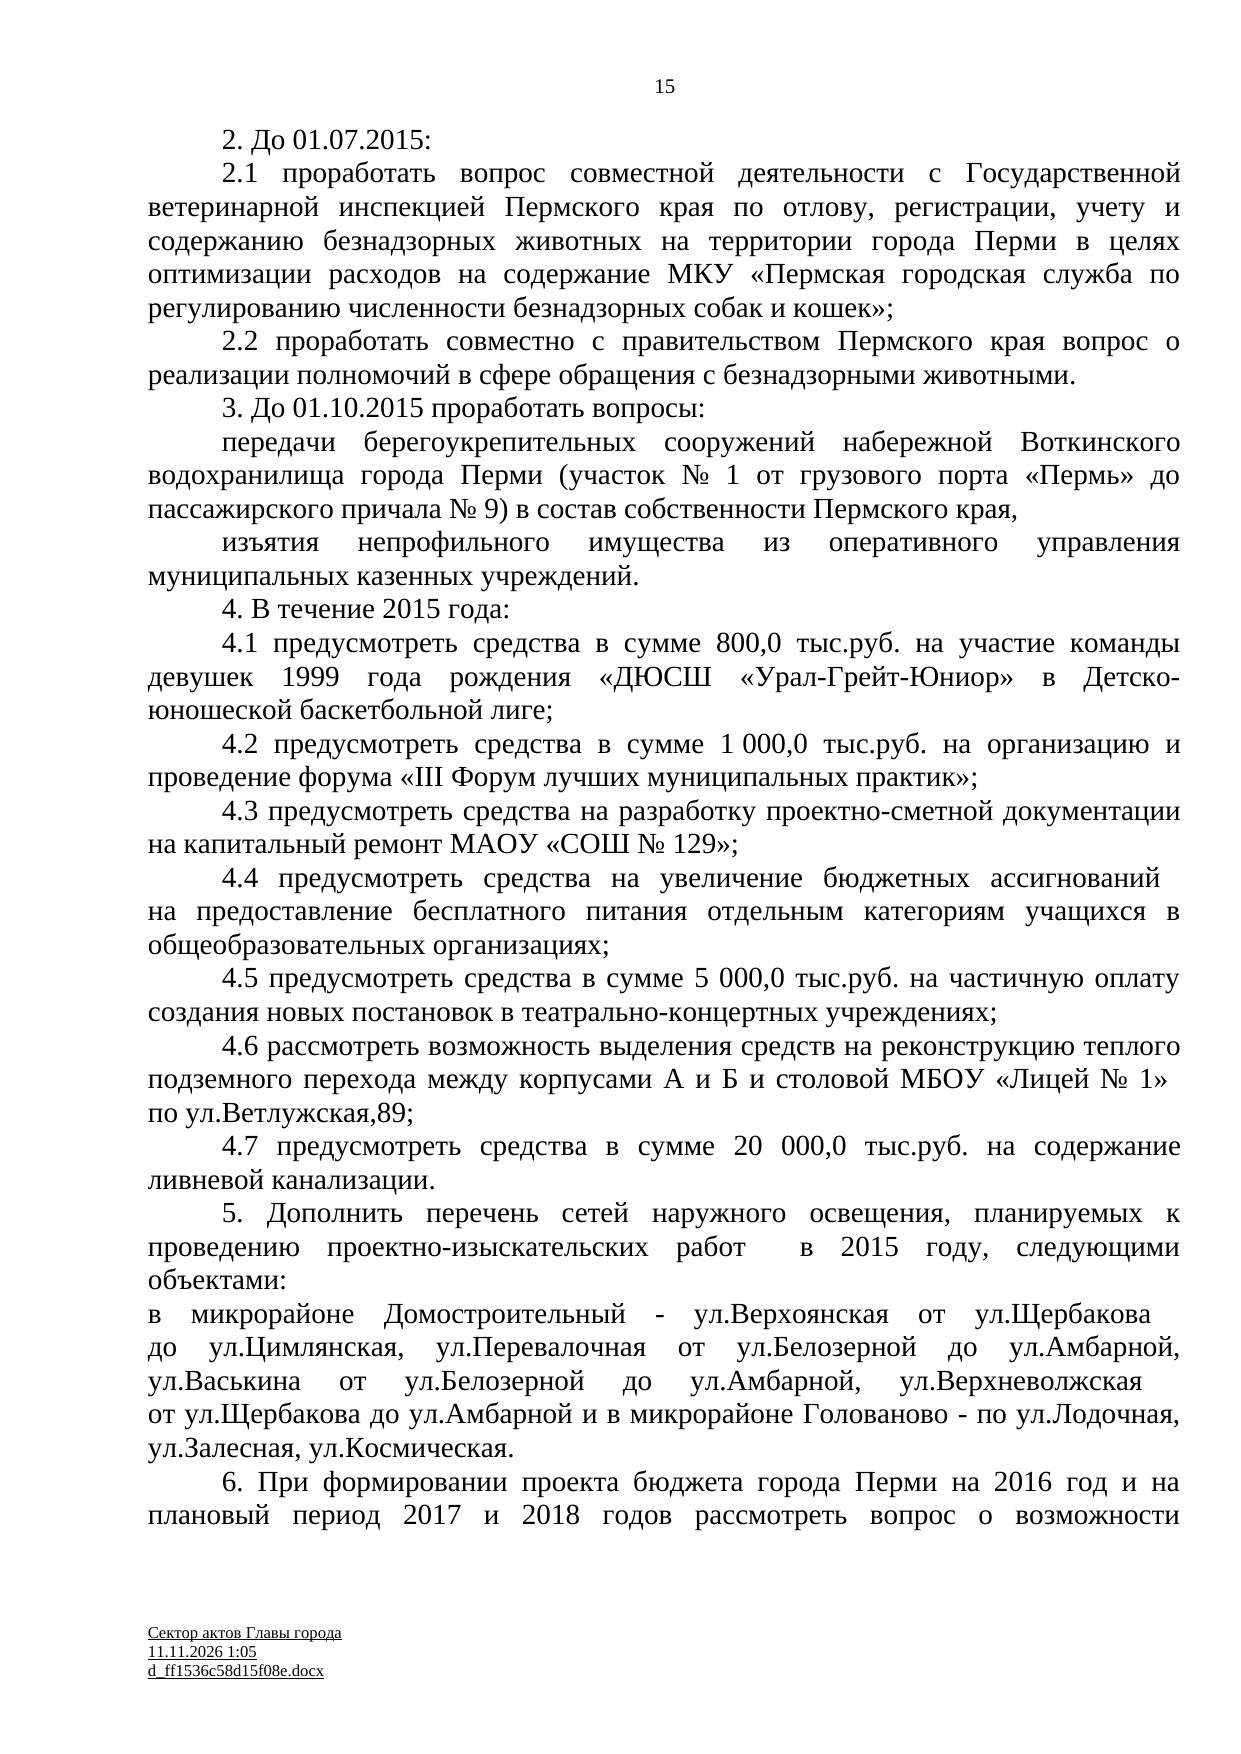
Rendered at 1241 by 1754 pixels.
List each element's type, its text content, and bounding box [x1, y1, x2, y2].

text 2.1 проработать вопрос совместной деятельности с Государственной ветеринарной инспекцией Пермского края по отлову, регистрации, учету и содержанию безнадзорных животных на территории города Перми в целях оптимизации расходов на содержание МКУ «Пермская городская служба по регулированию численности безнадзорных собак и кошек»; [148, 156, 1181, 323]
text 4.6 рассмотреть возможность выделения средств на реконструкцию теплого подземного перехода между корпусами А и Б и столовой МБОУ «Лицей № 1» по ул.Ветлужская,89; [148, 1028, 1181, 1128]
text 2.2 проработать совместно с правительством Пермского края вопрос о реализации полномочий в сфере обращения с безнадзорными животными. [148, 323, 1181, 390]
text 4. В течение 2015 года: [148, 592, 1181, 625]
text 4.7 предусмотреть средства в сумме 20 000,0 тыс.руб. на содержание ливневой канализации. [148, 1128, 1181, 1195]
text 4.4 предусмотреть средства на увеличение бюджетных ассигнований на предоставление бесплатного питания отдельным категориям учащихся в общеобразовательных организациях; [148, 860, 1181, 961]
text 4.1 предусмотреть средства в сумме 800,0 тыс.руб. на участие команды девушек 1999 года рождения «ДЮСШ «Урал-Грейт-Юниор» в Детско-юношеской баскетбольной лиге; [148, 625, 1181, 726]
text 4.2 предусмотреть средства в сумме 1 000,0 тыс.руб. на организацию и проведение форума «III Форум лучших муниципальных практик»; [148, 726, 1181, 793]
text 2. До 01.07.2015: [222, 122, 1181, 156]
text передачи берегоукрепительных сооружений набережной Воткинского водохранилища города Перми (участок № 1 от грузового порта «Пермь» до пассажирского причала № 9) в состав собственности Пермского края, [148, 424, 1181, 524]
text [148, 1464, 1181, 1531]
text 5. Дополнить перечень сетей наружного освещения, планируемых к проведению проектно-изыскательских работ в 2015 году, следующими объектами: в микрорайоне Домостроительный - ул.Верхоянская от ул.Щербакова до ул.Цимлянская, ул.Перевалочная от ул.Белозерной до ул.Амбарной, ул.Васькина от ул.Белозерной до ул.Амбарной, ул.Верхневолжская от ул.Щербакова до ул.Амбарной и в микрорайоне Голованово - по ул.Лодочная, ул.Залесная, ул.Космическая. [148, 1195, 1181, 1464]
text 4.5 предусмотреть средства в сумме 5 000,0 тыс.руб. на частичную оплату создания новых постановок в театрально-концертных учреждениях; [148, 961, 1181, 1028]
text изъятия непрофильного имущества из оперативного управления муниципальных казенных учреждений. [148, 524, 1181, 592]
text 3. До 01.10.2015 проработать вопросы: [148, 390, 1181, 424]
text 4.3 предусмотреть средства на разработку проектно-сметной документации на капитальный ремонт МАОУ «СОШ № 129»; [148, 793, 1181, 860]
